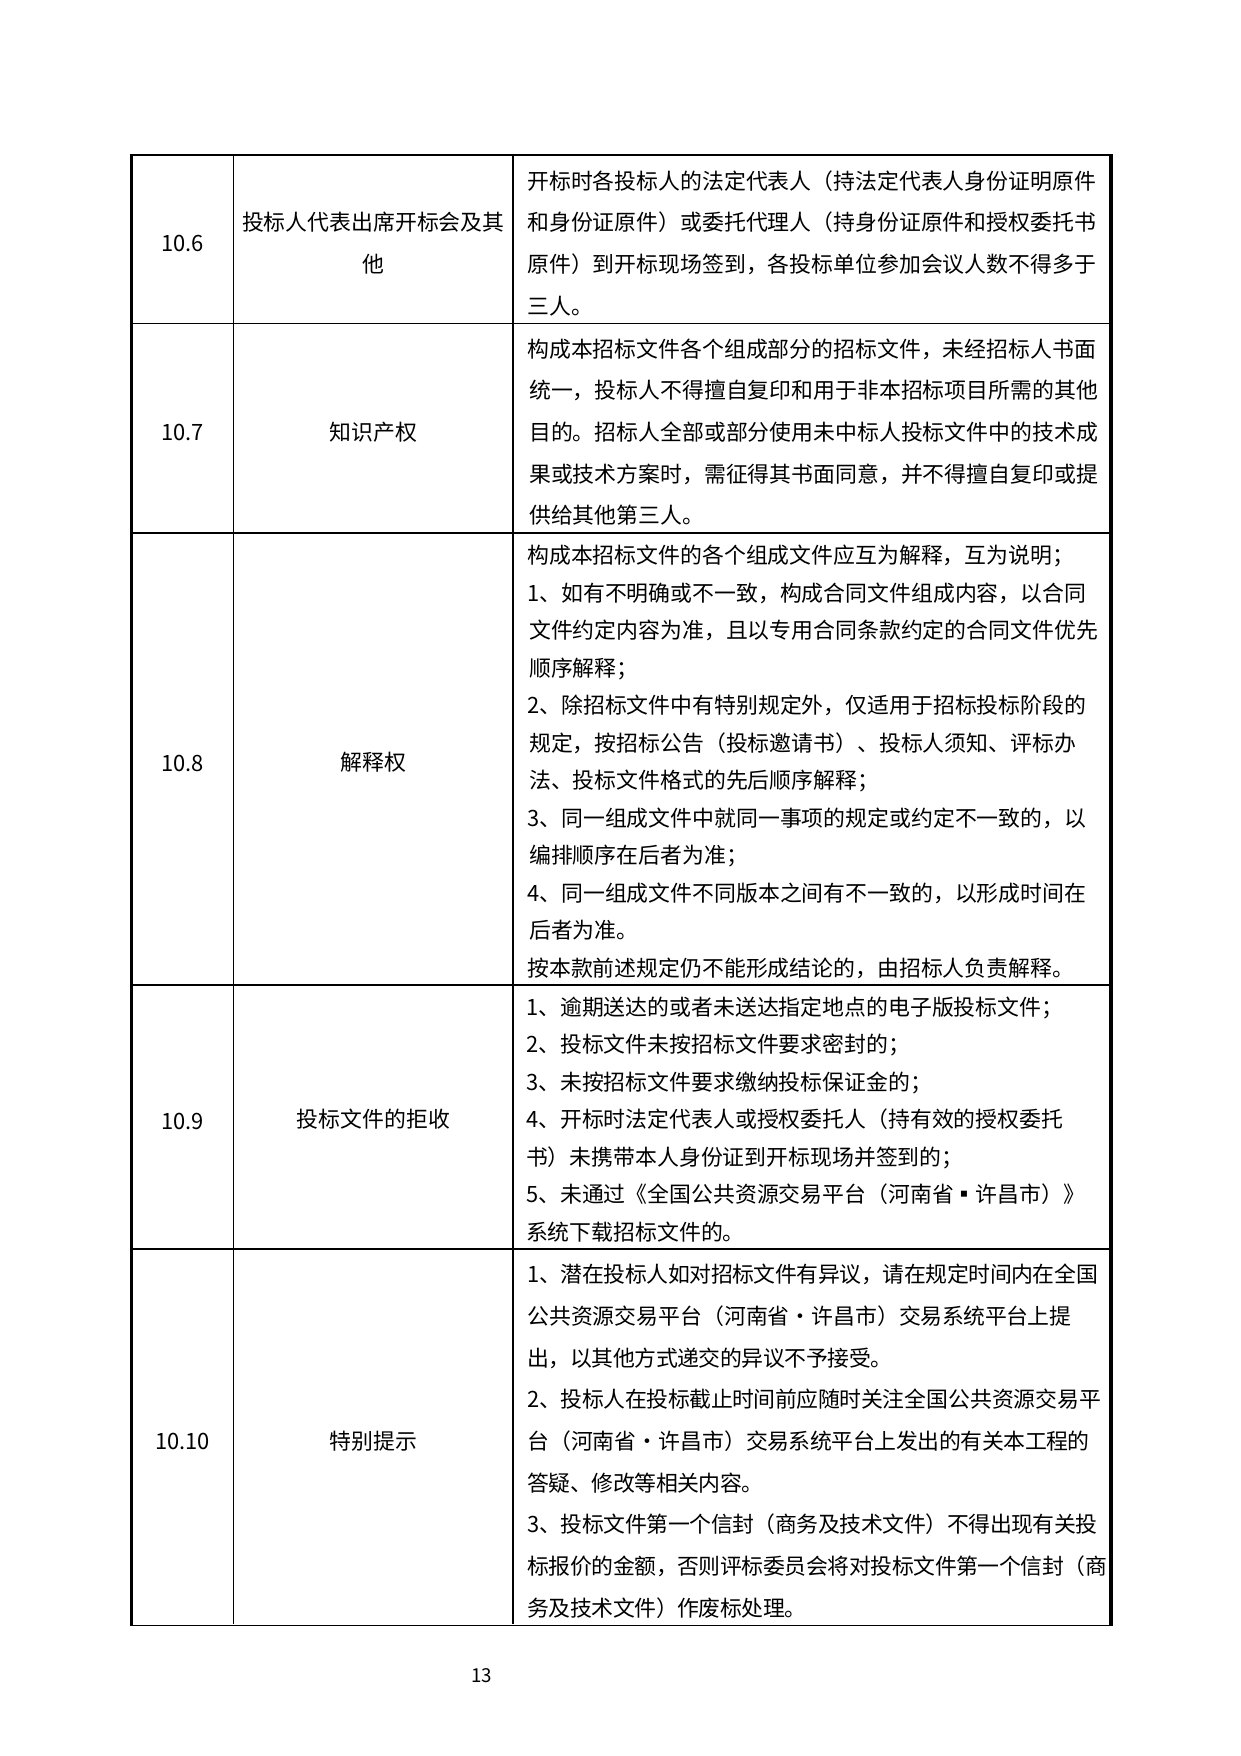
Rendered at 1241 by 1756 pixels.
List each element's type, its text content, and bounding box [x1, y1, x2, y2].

table_cell 10.9 [133, 986, 233, 1248]
table_cell 10.6 [133, 156, 233, 322]
table_cell 特别提示 [234, 1250, 512, 1624]
table_cell 10.10 [133, 1250, 233, 1624]
table_cell 10.8 [133, 534, 233, 984]
table_cell 构成本招标文件的各个组成文件应互为解释，互为说明； 1、如有不明确或不一致，构成合同文件组成内容，以合同文件约定内容为准，且以专用合同条款约定的合同文件优先顺序解释； 2、除招标文件中有特别规定外，仅适用于招标投标阶段的规定，按招标公告（投标邀请书）、投标人须知、评标办法、投标文件格式的先后顺序解释； 3、同一组成文件中就同一事项的规定或约定不一致的，以编排顺序在后者为准； 4、同一组成文件不同版本之间有不一致的，以形成时间在后者为准。 按本款前述规定仍不能形成结论的，由招标人负责解释。 [514, 534, 1109, 984]
table_cell 开标时各投标人的法定代表人（持法定代表人身份证明原件和身份证原件）或委托代理人（持身份证原件和授权委托书原件）到开标现场签到，各投标单位参加会议人数不得多于三人。 [514, 156, 1109, 322]
table_cell 10.7 [133, 324, 233, 532]
table_cell 解释权 [234, 534, 512, 984]
table_cell 投标人代表出席开标会及其他 [234, 156, 512, 322]
table_cell 构成本招标文件各个组成部分的招标文件，未经招标人书面统一，投标人不得擅自复印和用于非本招标项目所需的其他目的。招标人全部或部分使用未中标人投标文件中的技术成果或技术方案时，需征得其书面同意，并不得擅自复印或提供给其他第三人。 [514, 324, 1109, 532]
table_cell 投标文件的拒收 [234, 986, 512, 1248]
table_cell 知识产权 [234, 324, 512, 532]
table_cell 1、潜在投标人如对招标文件有异议，请在规定时间内在全国公共资源交易平台（河南省·许昌市）交易系统平台上提出，以其他方式递交的异议不予接受。 2、投标人在投标截止时间前应随时关注全国公共资源交易平台（河南省·许昌市）交易系统平台上发出的有关本工程的答疑、修改等相关内容。 3、投标文件第一个信封（商务及技术文件）不得出现有关投标报价的金额，否则评标委员会将对投标文件第一个信封（商务及技术文件）作废标处理。 [514, 1250, 1109, 1624]
table_cell 1、逾期送达的或者未送达指定地点的电子版投标文件； 2、投标文件未按招标文件要求密封的； 3、未按招标文件要求缴纳投标保证金的； 4、开标时法定代表人或授权委托人（持有效的授权委托书）未携带本人身份证到开标现场并签到的； 5、未通过《全国公共资源交易平台（河南省▪许昌市）》系统下载招标文件的。 [514, 986, 1109, 1248]
